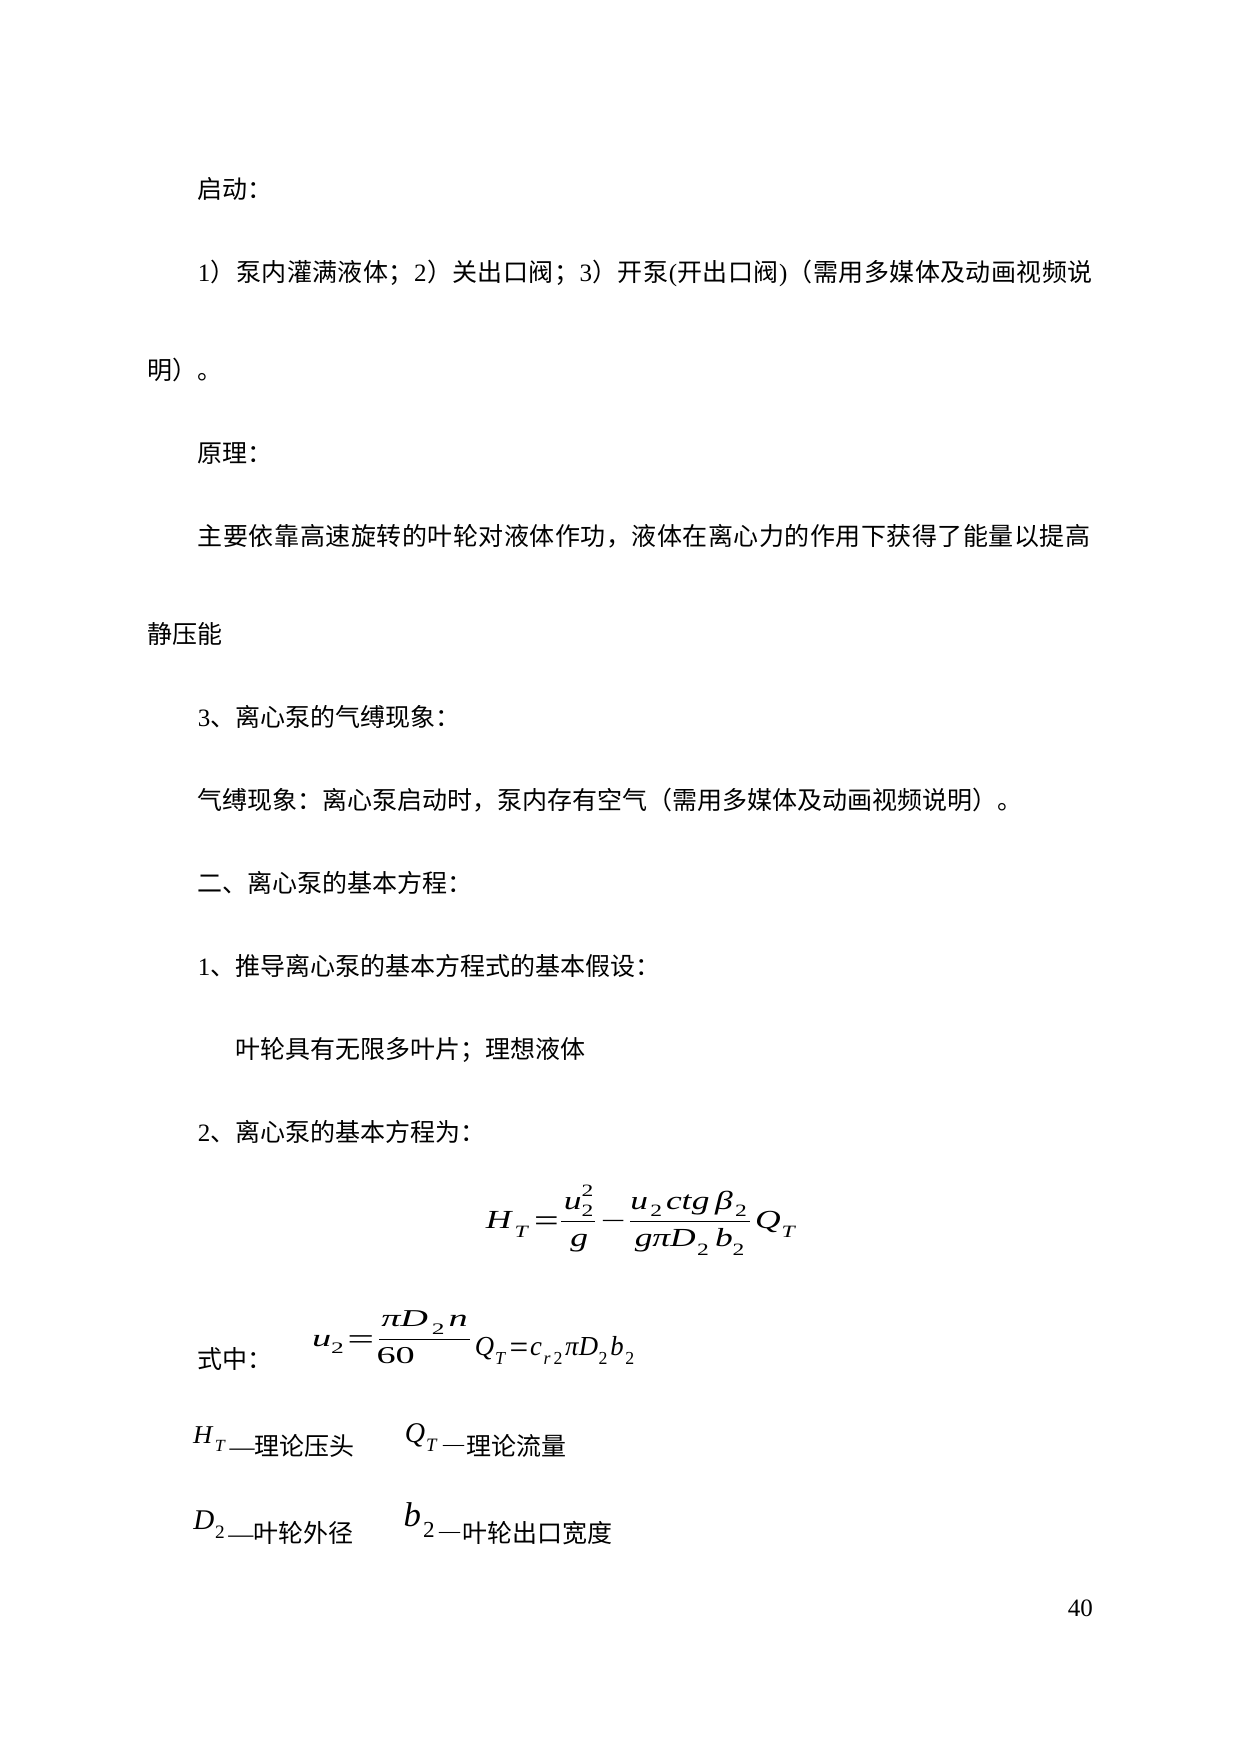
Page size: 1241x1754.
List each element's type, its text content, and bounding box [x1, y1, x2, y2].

text 2、离心泵的基本方程为： [148, 1098, 1092, 1163]
text 1）泵内灌满液体；2）关出口阀；3）开泵(开出口阀)（需用多媒体及动画视频说明）。 [148, 238, 1092, 401]
text 气缚现象：离心泵启动时，泵内存有空气（需用多媒体及动画视频说明）。 [148, 766, 1092, 831]
text 1、推导离心泵的基本方程式的基本假设： [148, 932, 1092, 997]
text 式中： [148, 1292, 1092, 1389]
text 启动： [148, 155, 1092, 220]
text 二、离心泵的基本方程： [148, 849, 1092, 914]
text —叶轮外径 —叶轮出口宽度 [148, 1491, 1092, 1556]
text —理论压头 —理论流量 [148, 1407, 1092, 1472]
text 原理： [148, 419, 1092, 484]
text 主要依靠高速旋转的叶轮对液体作功，液体在离心力的作用下获得了能量以提高静压能 [148, 502, 1092, 665]
text 叶轮具有无限多叶片；理想液体 [148, 1015, 1092, 1080]
text 3、离心泵的气缚现象： [148, 683, 1092, 748]
